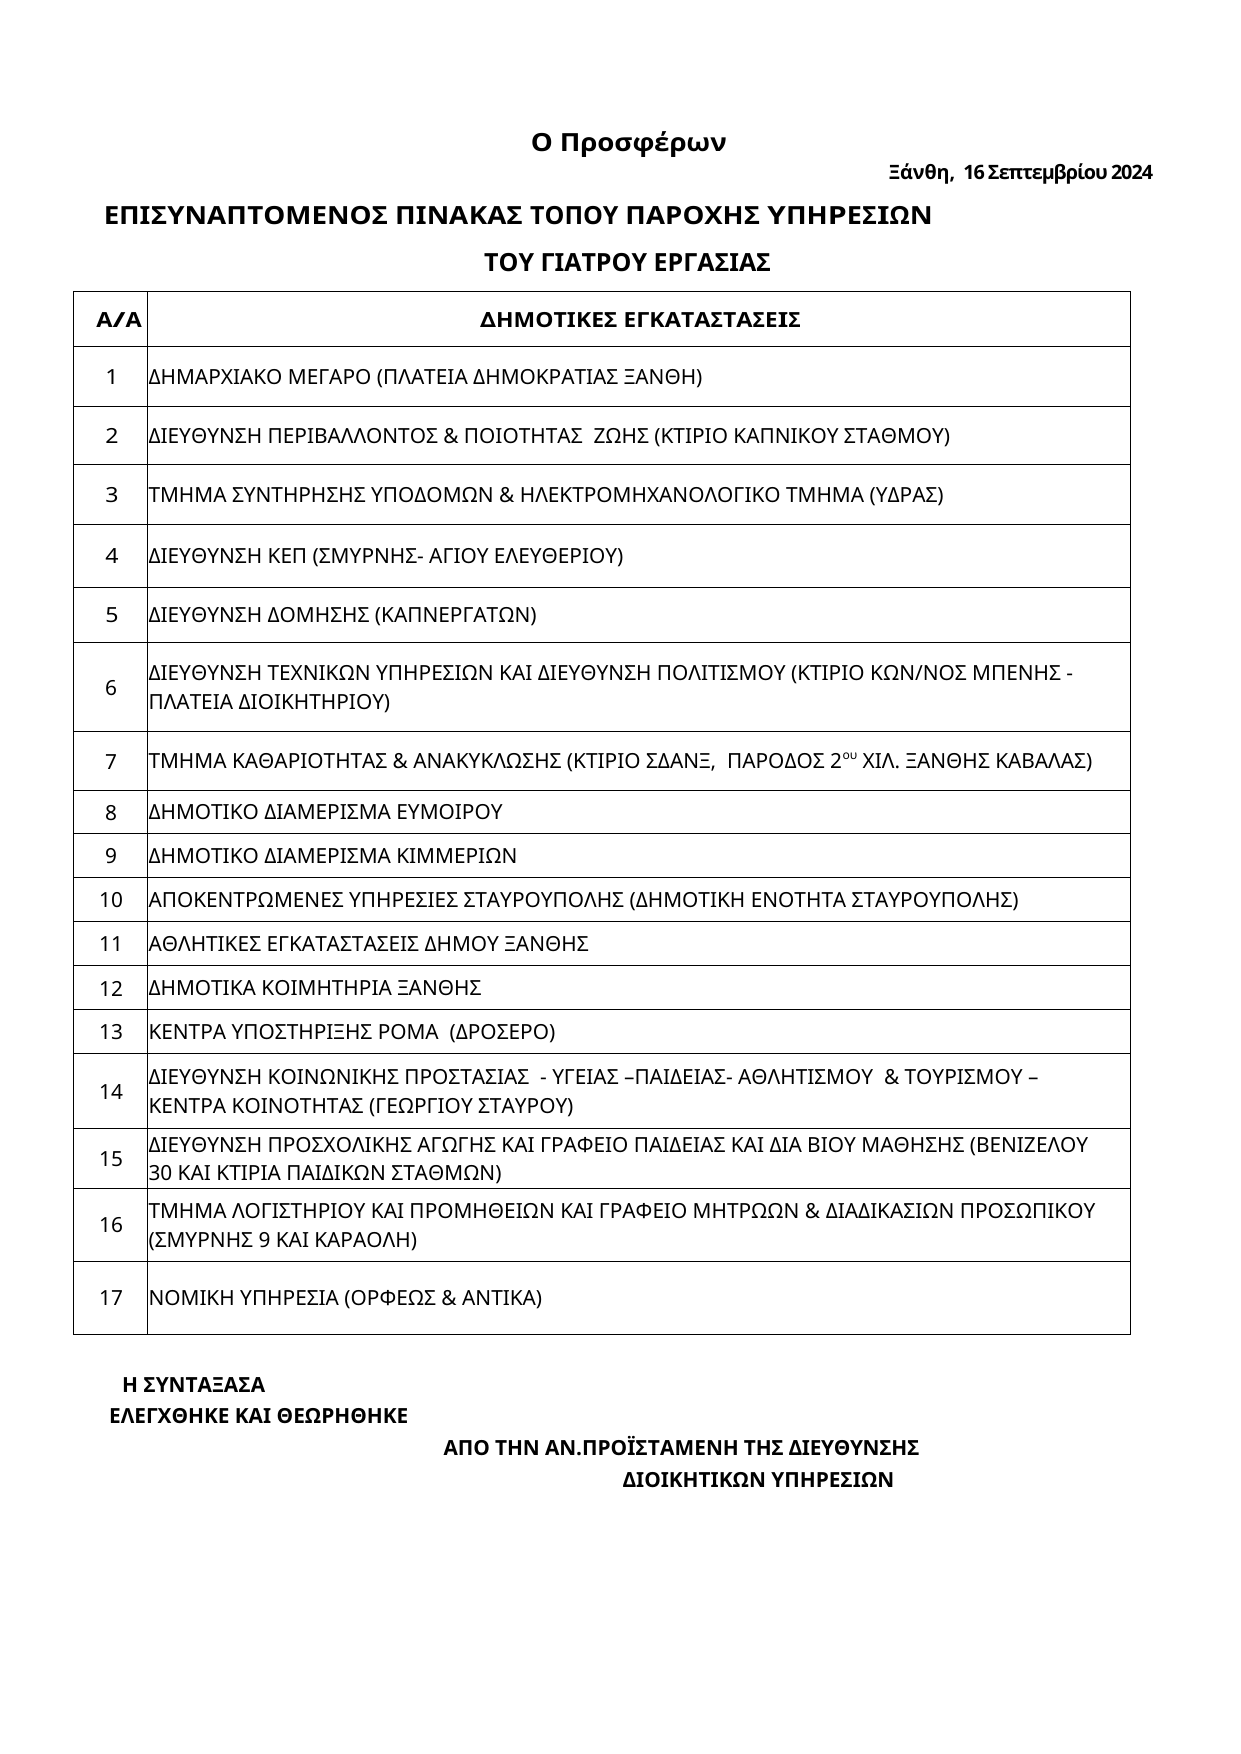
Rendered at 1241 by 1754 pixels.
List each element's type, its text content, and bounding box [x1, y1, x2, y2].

table_cell ΔΙΕΥΘΥΝΣΗ ΔΟΜΗΣΗΣ (ΚΑΠΝΕΡΓΑΤΩΝ) [148, 588, 1130, 642]
text ΔΙΟΙΚΗΤΙΚΩΝ ΥΠΗΡΕΣΙΩΝ [101, 1466, 1041, 1494]
table_cell ΔΙΕΥΘΥΝΣΗ ΚΕΠ (ΣΜΥΡΝΗΣ- ΑΓΙΟΥ ΕΛΕΥΘΕΡΙΟΥ) [148, 525, 1130, 587]
table_cell 9 [74, 834, 147, 877]
table_cell 14 [74, 1054, 147, 1128]
table_cell ΔΗΜΟΤΙΚΟ ΔΙΑΜΕΡΙΣΜΑ ΚΙΜΜΕΡΙΩΝ [148, 834, 1130, 877]
table_cell 10 [74, 878, 147, 921]
table_cell 13 [74, 1010, 147, 1053]
text Η ΣΥΝΤΑΞΑΣΑ [103, 1370, 1151, 1398]
table_header Α/Α [74, 292, 147, 346]
text Ξάνθη, 16 Σεπτεμβρίου 2024 [103, 158, 1154, 185]
table_cell ΔΙΕΥΘΥΝΣΗ ΠΡΟΣΧΟΛΙΚΗΣ ΑΓΩΓΗΣ ΚΑΙ ΓΡΑΦΕΙΟ ΠΑΙΔΕΙΑΣ ΚΑΙ ΔΙΑ ΒΙΟΥ ΜΑΘΗΣΗΣ (ΒΕΝΙΖΕΛΟΥ 30 ΚΑΙ ΚΤΙΡΙΑ ΠΑΙΔΙΚΩΝ ΣΤΑΘΜΩΝ) [148, 1129, 1130, 1188]
table_cell 12 [74, 966, 147, 1009]
table_cell ΚΕΝΤΡΑ ΥΠΟΣΤΗΡΙΞΗΣ ΡΟΜΑ (ΔΡΟΣΕΡΟ) [148, 1010, 1130, 1053]
table_cell 1 [74, 347, 147, 406]
table_cell 6 [74, 643, 147, 731]
table_cell ΝΟΜΙΚΗ ΥΠΗΡΕΣΙΑ (ΟΡΦΕΩΣ & ΑΝΤΙΚΑ) [148, 1262, 1130, 1334]
table_header ∆ΗΜΟΤΙΚΕΣ ΕΓΚΑΤΑΣΤΑΣΕΙΣ [148, 292, 1130, 346]
table_cell 7 [74, 732, 147, 790]
table_cell 16 [74, 1189, 147, 1261]
table_cell ΑΘΛΗΤΙΚΕΣ ΕΓΚΑΤΑΣΤΑΣΕΙΣ ΔΗΜΟΥ ΞΑΝΘΗΣ [148, 922, 1130, 965]
table_cell 11 [74, 922, 147, 965]
table_cell ΔΗΜΟΤΙΚΑ ΚΟΙΜΗΤΗΡΙΑ ΞΑΝΘΗΣ [148, 966, 1130, 1009]
text Ο Προσφέρων [103, 124, 1154, 158]
table_cell ΔΗΜΟΤΙΚΟ ΔΙΑΜΕΡΙΣΜΑ ΕΥΜΟΙΡΟΥ [148, 791, 1130, 832]
text ΑΠΟ ΤΗΝ ΑΝ.ΠΡΟΪΣΤΑΜΕΝΗ ΤΗΣ ΔΙΕΥΘΥΝΣΗΣ [103, 1433, 1151, 1462]
table_cell ΤΜΗΜΑ ΛΟΓΙΣΤΗΡΙΟΥ ΚΑΙ ΠΡΟΜΗΘΕΙΩΝ ΚΑΙ ΓΡΑΦΕΙΟ ΜΗΤΡΩΩΝ & ΔΙΑΔΙΚΑΣΙΩΝ ΠΡΟΣΩΠΙΚΟΥ (ΣΜΥΡΝΗΣ 9 ΚΑΙ ΚΑΡΑΟΛΗ) [148, 1189, 1130, 1261]
table_cell ΔΙΕΥΘΥΝΣΗ ΠΕΡΙΒΑΛΛΟΝΤΟΣ & ΠΟΙΟΤΗΤΑΣ ΖΩΗΣ (ΚΤΙΡΙΟ ΚΑΠΝΙΚΟΥ ΣΤΑΘΜΟΥ) [148, 407, 1130, 464]
table_cell 3 [74, 465, 147, 524]
text ΤΟΥ ΓΙΑΤΡΟΥ ΕΡΓΑΣΙΑΣ [103, 244, 1152, 278]
table_cell 2 [74, 407, 147, 464]
table_cell 8 [74, 791, 147, 832]
table_cell 5 [74, 588, 147, 642]
text ΕΠΙΣΥΝΑΠΤΟΜΕΝΟΣ ΠΙΝΑΚΑΣ ΤΟΠΟΥ ΠΑΡΟΧΗΣ ΥΠΗΡΕΣΙΩΝ [103, 198, 1154, 232]
table_cell 15 [74, 1129, 147, 1188]
table_cell ΔΙΕΥΘΥΝΣΗ ΚΟΙΝΩΝΙΚΗΣ ΠΡΟΣΤΑΣΙΑΣ - ΥΓΕΙΑΣ –ΠΑΙΔΕΙΑΣ- ΑΘΛΗΤΙΣΜΟΥ & ΤΟΥΡΙΣΜΟΥ – ΚΕΝΤΡΑ ΚΟΙΝΟΤΗΤΑΣ (ΓΕΩΡΓΙΟΥ ΣΤΑΥΡΟΥ) [148, 1054, 1130, 1128]
table_cell 17 [74, 1262, 147, 1334]
table_cell ΤΜΗΜΑ ΚΑΘΑΡΙΟΤΗΤΑΣ & ΑΝΑΚΥΚΛΩΣΗΣ (ΚΤΙΡΙΟ ΣΔΑΝΞ, ΠΑΡΟΔΟΣ 2ου ΧΙΛ. ΞΑΝΘΗΣ ΚΑΒΑΛΑΣ) [148, 732, 1130, 790]
table_cell ΔΗΜΑΡΧΙΑΚΟ ΜΕΓΑΡΟ (ΠΛΑΤΕΙΑ ΔΗΜΟΚΡΑΤΙΑΣ ΞΑΝΘΗ) [148, 347, 1130, 406]
table_cell ΤΜΗΜΑ ΣΥΝΤΗΡΗΣΗΣ ΥΠΟΔΟΜΩΝ & ΗΛΕΚΤΡΟΜΗΧΑΝΟΛΟΓΙΚΟ ΤΜΗΜΑ (ΥΔΡΑΣ) [148, 465, 1130, 524]
text ΕΛΕΓΧΘΗΚΕ ΚΑΙ ΘΕΩΡΗΘΗΚΕ [103, 1402, 1151, 1430]
table_cell 4 [74, 525, 147, 587]
table_cell ΑΠΟΚΕΝΤΡΩΜΕΝΕΣ ΥΠΗΡΕΣΙΕΣ ΣΤΑΥΡΟΥΠΟΛΗΣ (ΔΗΜΟΤΙΚΗ ΕΝΟΤΗΤΑ ΣΤΑΥΡΟΥΠΟΛΗΣ) [148, 878, 1130, 921]
table_cell ΔΙΕΥΘΥΝΣΗ ΤΕΧΝΙΚΩΝ ΥΠΗΡΕΣΙΩΝ ΚΑΙ ΔΙΕΥΘΥΝΣΗ ΠΟΛΙΤΙΣΜΟΥ (ΚΤΙΡΙΟ ΚΩΝ/ΝΟΣ ΜΠΕΝΗΣ - ΠΛΑΤΕΙΑ ΔΙΟΙΚΗΤΗΡΙΟΥ) [148, 643, 1130, 731]
